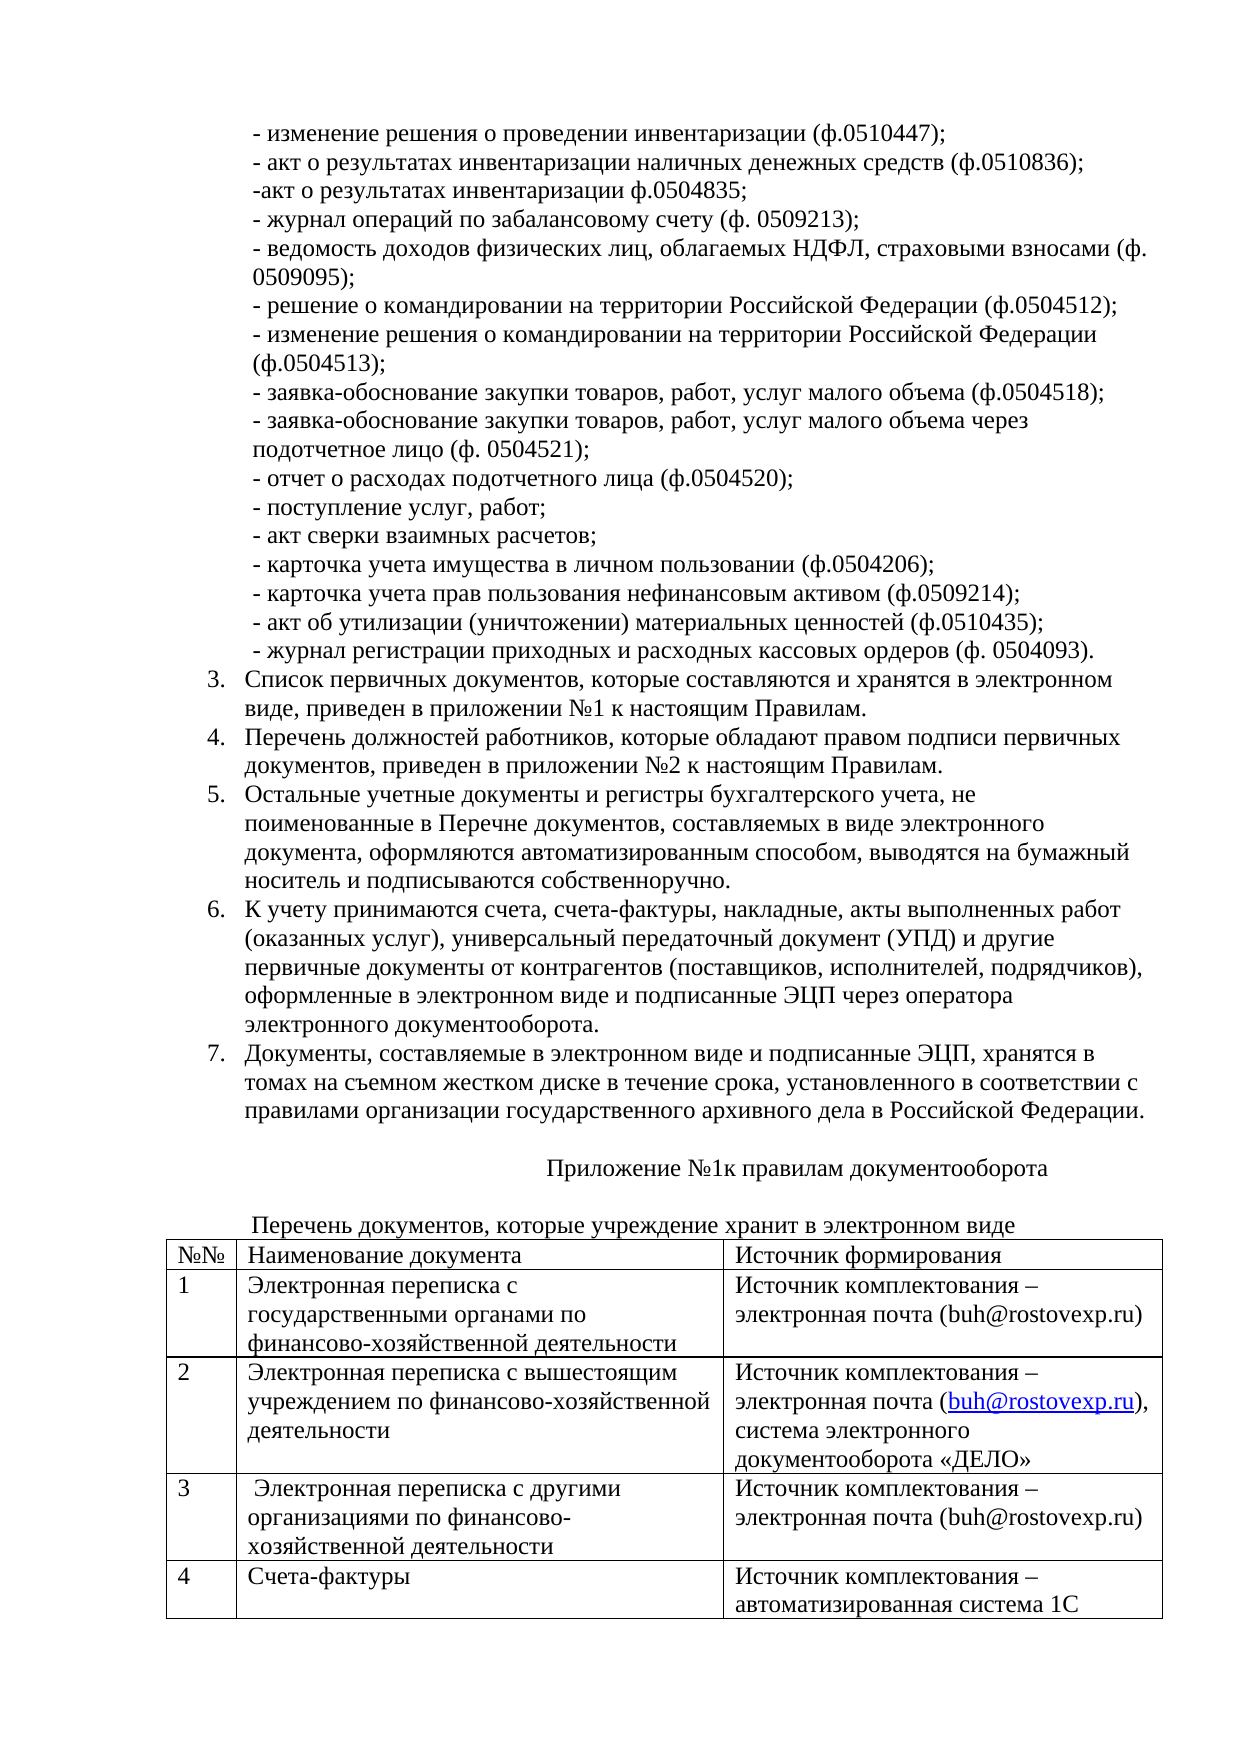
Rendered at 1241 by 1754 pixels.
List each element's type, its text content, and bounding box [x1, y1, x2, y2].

list Перечень должностей работников, которые обладают правом подписи первичных документов, приведен в приложении №2 к настоящим Правилам. [207, 722, 1152, 779]
list - ведомость доходов физических лиц, облагаемых НДФЛ, страховыми взносами (ф. 0509095); [252, 233, 1152, 291]
table_cell Электронная переписка с государственными органами по финансово-хозяйственной деятельности [237, 1270, 723, 1356]
list - акт о результатах инвентаризации наличных денежных средств (ф.0510836); [252, 147, 1152, 176]
list К учету принимаются счета, счета-фактуры, накладные, акты выполненных работ (оказанных услуг), универсальный передаточный документ (УПД) и другие первичные документы от контрагентов (поставщиков, исполнителей, подрядчиков), оформленные в электронном виде и подписанные ЭЦП через оператора электронного документооборота. [207, 894, 1152, 1038]
table_header Источник формирования [724, 1240, 1162, 1269]
table_cell Электронная переписка с другими организациями по финансово-хозяйственной деятельности [237, 1474, 723, 1560]
list Остальные учетные документы и регистры бухгалтерского учета, не поименованные в Перечне документов, составляемых в виде электронного документа, оформляются автоматизированным способом, выводятся на бумажный носитель и подписываются собственноручно. [207, 779, 1152, 894]
list - карточка учета имущества в личном пользовании (ф.0504206); [252, 549, 1152, 578]
table_cell 1 [167, 1270, 236, 1356]
table_cell 2 [167, 1358, 236, 1472]
table_cell Источник комплектования – электронная почта (buh@rostovexp.ru), система электронного документооборота «ДЕЛО» [724, 1358, 1162, 1472]
table_cell Счета-фактуры [237, 1561, 723, 1618]
table_header №№ [167, 1240, 236, 1269]
list - решение о командировании на территории Российской Федерации (ф.0504512); [252, 291, 1152, 319]
table_cell Электронная переписка с вышестоящим учреждением по финансово-хозяйственной деятельности [237, 1358, 723, 1472]
table_cell Источник комплектования – электронная почта (buh@rostovexp.ru) [724, 1474, 1162, 1560]
list - акт об утилизации (уничтожении) материальных ценностей (ф.0510435); [252, 607, 1152, 636]
text Перечень документов, которые учреждение хранит в электронном виде [177, 1211, 1152, 1239]
list Список первичных документов, которые составляются и хранятся в электронном виде, приведен в приложении №1 к настоящим Правилам. [207, 664, 1152, 722]
list - отчет о расходах подотчетного лица (ф.0504520); [252, 463, 1152, 492]
list Документы, составляемые в электронном виде и подписанные ЭЦП, хранятся в томах на съемном жестком диске в течение срока, установленного в соответствии с правилами организации государственного архивного дела в Российской Федерации. [207, 1038, 1152, 1124]
table_cell Источник комплектования – электронная почта (buh@rostovexp.ru) [724, 1270, 1162, 1356]
list - журнал регистрации приходных и расходных кассовых ордеров (ф. 0504093). [252, 636, 1152, 664]
list - заявка-обоснование закупки товаров, работ, услуг малого объема (ф.0504518); [252, 377, 1152, 406]
table_cell 4 [167, 1561, 236, 1618]
list - журнал операций по забалансовому счету (ф. 0509213); [252, 204, 1152, 233]
list - карточка учета прав пользования нефинансовым активом (ф.0509214); [252, 578, 1152, 607]
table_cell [724, 1561, 1162, 1618]
list -акт о результатах инвентаризации ф.0504835; [252, 176, 1152, 204]
list - заявка-обоснование закупки товаров, работ, услуг малого объема через подотчетное лицо (ф. 0504521); [252, 406, 1152, 463]
table_cell 3 [167, 1474, 236, 1560]
text Приложение №1к правилам документооборота [546, 1153, 1152, 1182]
list - акт сверки взаимных расчетов; [252, 521, 1152, 549]
list - изменение решения о командировании на территории Российской Федерации (ф.0504513); [252, 319, 1152, 377]
table_header Наименование документа [237, 1240, 723, 1269]
list - изменение решения о проведении инвентаризации (ф.0510447); [252, 118, 1152, 147]
list - поступление услуг, работ; [252, 492, 1152, 521]
